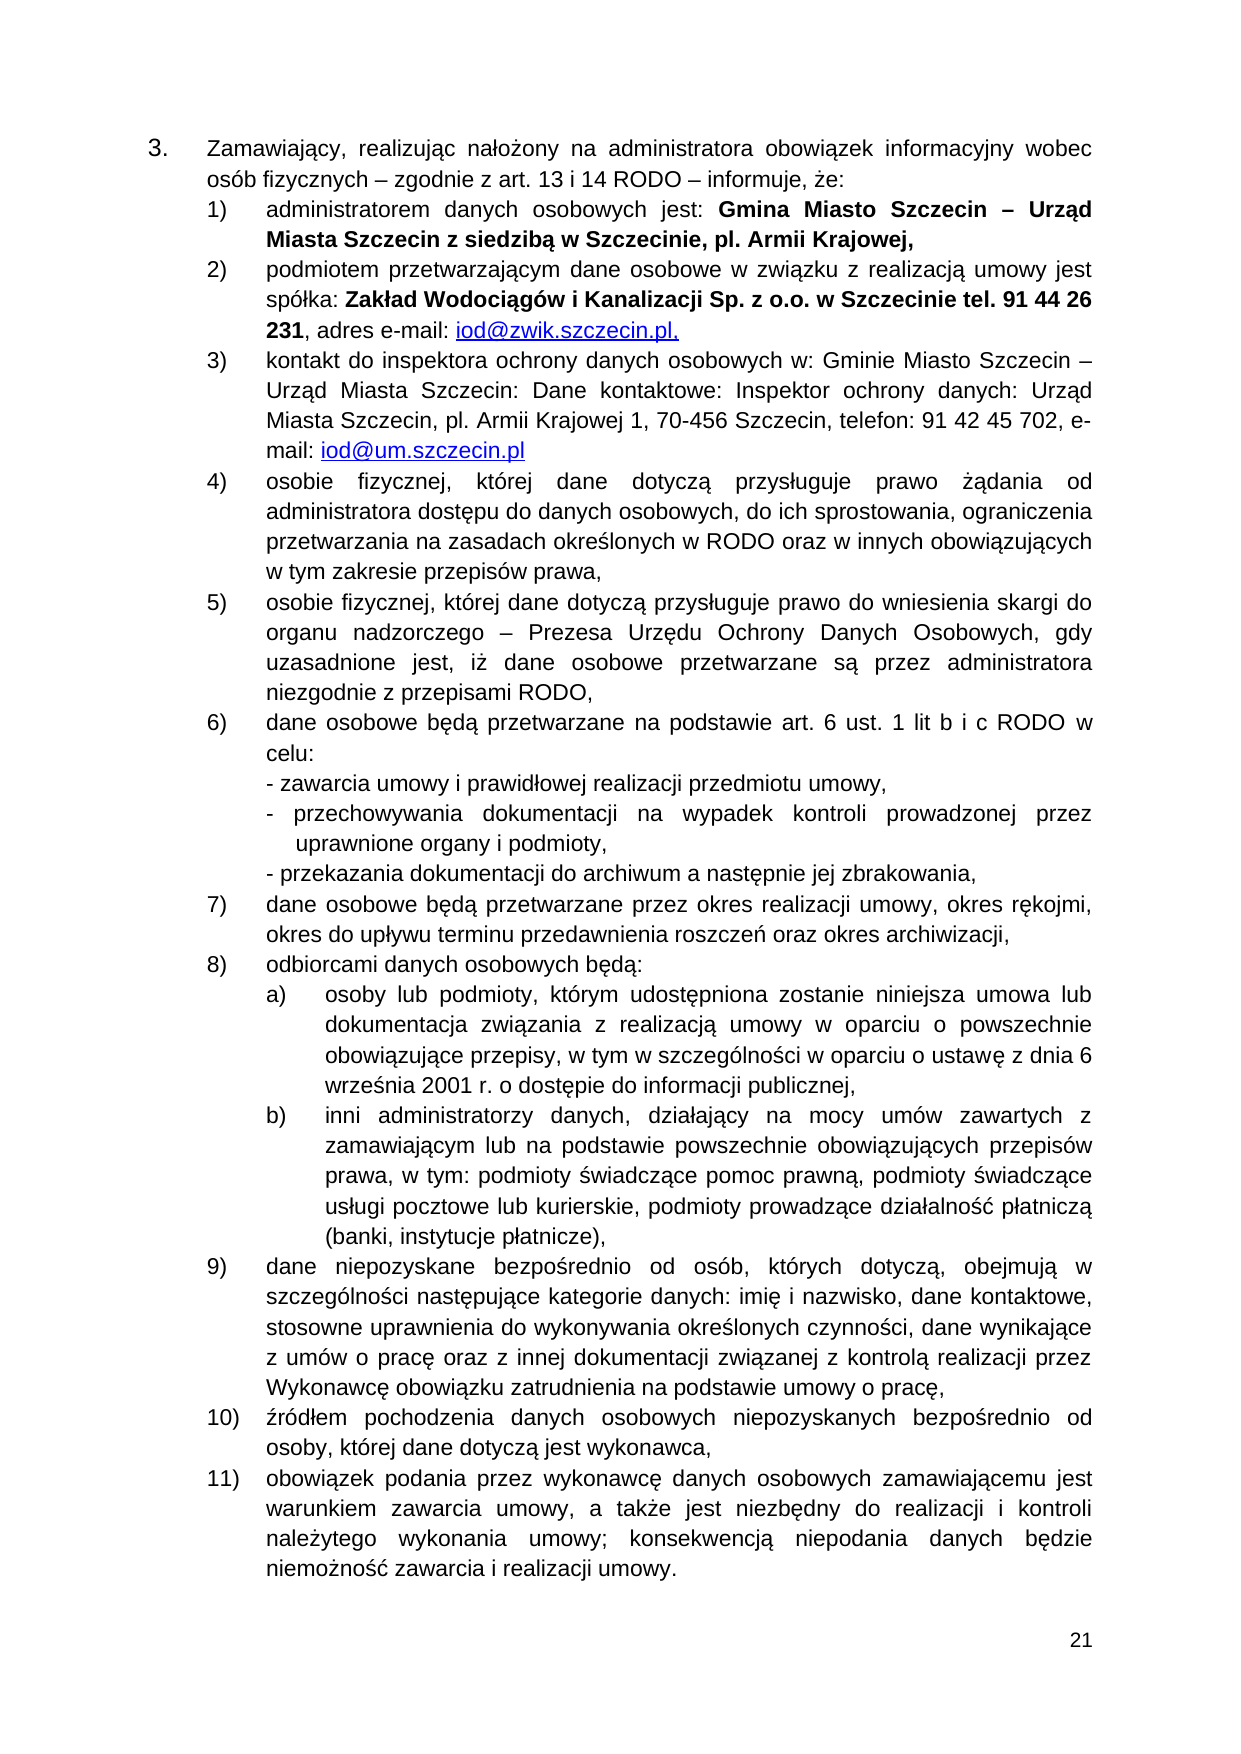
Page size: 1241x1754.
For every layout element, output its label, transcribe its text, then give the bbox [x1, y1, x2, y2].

text - przechowywania dokumentacji na wypadek kontroli prowadzonej przez uprawnione organy i podmioty, [266, 800, 1093, 856]
text - zawarcia umowy i prawidłowej realizacji przedmiotu umowy, [266, 770, 1093, 796]
list dane osobowe będą przetwarzane na podstawie art. 6 ust. 1 lit b i c RODO w celu: [207, 709, 1093, 766]
list Zamawiający, realizując nałożony na administratora obowiązek informacyjny wobec osób fizycznych – zgodnie z art. 13 i 14 RODO – informuje, że: [148, 133, 1093, 192]
list administratorem danych osobowych jest: Gmina Miasto Szczecin – Urząd Miasta Szczecin z siedzibą w Szczecinie, pl. Armii Krajowej, [207, 196, 1093, 252]
list osoby lub podmioty, którym udostępniona zostanie niniejsza umowa lub dokumentacja związania z realizacją umowy w oparciu o powszechnie obowiązujące przepisy, w tym w szczególności w oparciu o ustawę z dnia 6 września 2001 r. o dostępie do informacji publicznej, [266, 981, 1093, 1098]
list kontakt do inspektora ochrony danych osobowych w: Gminie Miasto Szczecin – Urząd Miasta Szczecin: Dane kontaktowe: Inspektor ochrony danych: Urząd Miasta Szczecin, pl. Armii Krajowej 1, 70-456 Szczecin, telefon: 91 42 45 702, e-mail: iod@um.szczecin.pl [207, 347, 1093, 464]
text - przekazania dokumentacji do archiwum a następnie jej zbrakowania, [266, 860, 1093, 887]
list odbiorcami danych osobowych będą: [207, 951, 1093, 977]
list osobie fizycznej, której dane dotyczą przysługuje prawo żądania od administratora dostępu do danych osobowych, do ich sprostowania, ograniczenia przetwarzania na zasadach określonych w RODO oraz w innych obowiązujących w tym zakresie przepisów prawa, [207, 468, 1093, 584]
list podmiotem przetwarzającym dane osobowe w związku z realizacją umowy jest spółka: Zakład Wodociągów i Kanalizacji Sp. z o.o. w Szczecinie tel. 91 44 26 231, adres e-mail: iod@zwik.szczecin.pl, [207, 256, 1093, 343]
list osobie fizycznej, której dane dotyczą przysługuje prawo do wniesienia skargi do organu nadzorczego – Prezesa Urzędu Ochrony Danych Osobowych, gdy uzasadnione jest, iż dane osobowe przetwarzane są przez administratora niezgodnie z przepisami RODO, [207, 588, 1093, 705]
list obowiązek podania przez wykonawcę danych osobowych zamawiającemu jest warunkiem zawarcia umowy, a także jest niezbędny do realizacji i kontroli należytego wykonania umowy; konsekwencją niepodania danych będzie niemożność zawarcia i realizacji umowy. [207, 1464, 1093, 1581]
list dane niepozyskane bezpośrednio od osób, których dotyczą, obejmują w szczególności następujące kategorie danych: imię i nazwisko, dane kontaktowe, stosowne uprawnienia do wykonywania określonych czynności, dane wynikające z umów o pracę oraz z innej dokumentacji związanej z kontrolą realizacji przez Wykonawcę obowiązku zatrudnienia na podstawie umowy o pracę, [207, 1253, 1093, 1400]
list inni administratorzy danych, działający na mocy umów zawartych z zamawiającym lub na podstawie powszechnie obowiązujących przepisów prawa, w tym: podmioty świadczące pomoc prawną, podmioty świadczące usługi pocztowe lub kurierskie, podmioty prowadzące działalność płatniczą (banki, instytucje płatnicze), [266, 1102, 1093, 1249]
list źródłem pochodzenia danych osobowych niepozyskanych bezpośrednio od osoby, której dane dotyczą jest wykonawca, [207, 1404, 1093, 1461]
list dane osobowe będą przetwarzane przez okres realizacji umowy, okres rękojmi, okres do upływu terminu przedawnienia roszczeń oraz okres archiwizacji, [207, 891, 1093, 947]
